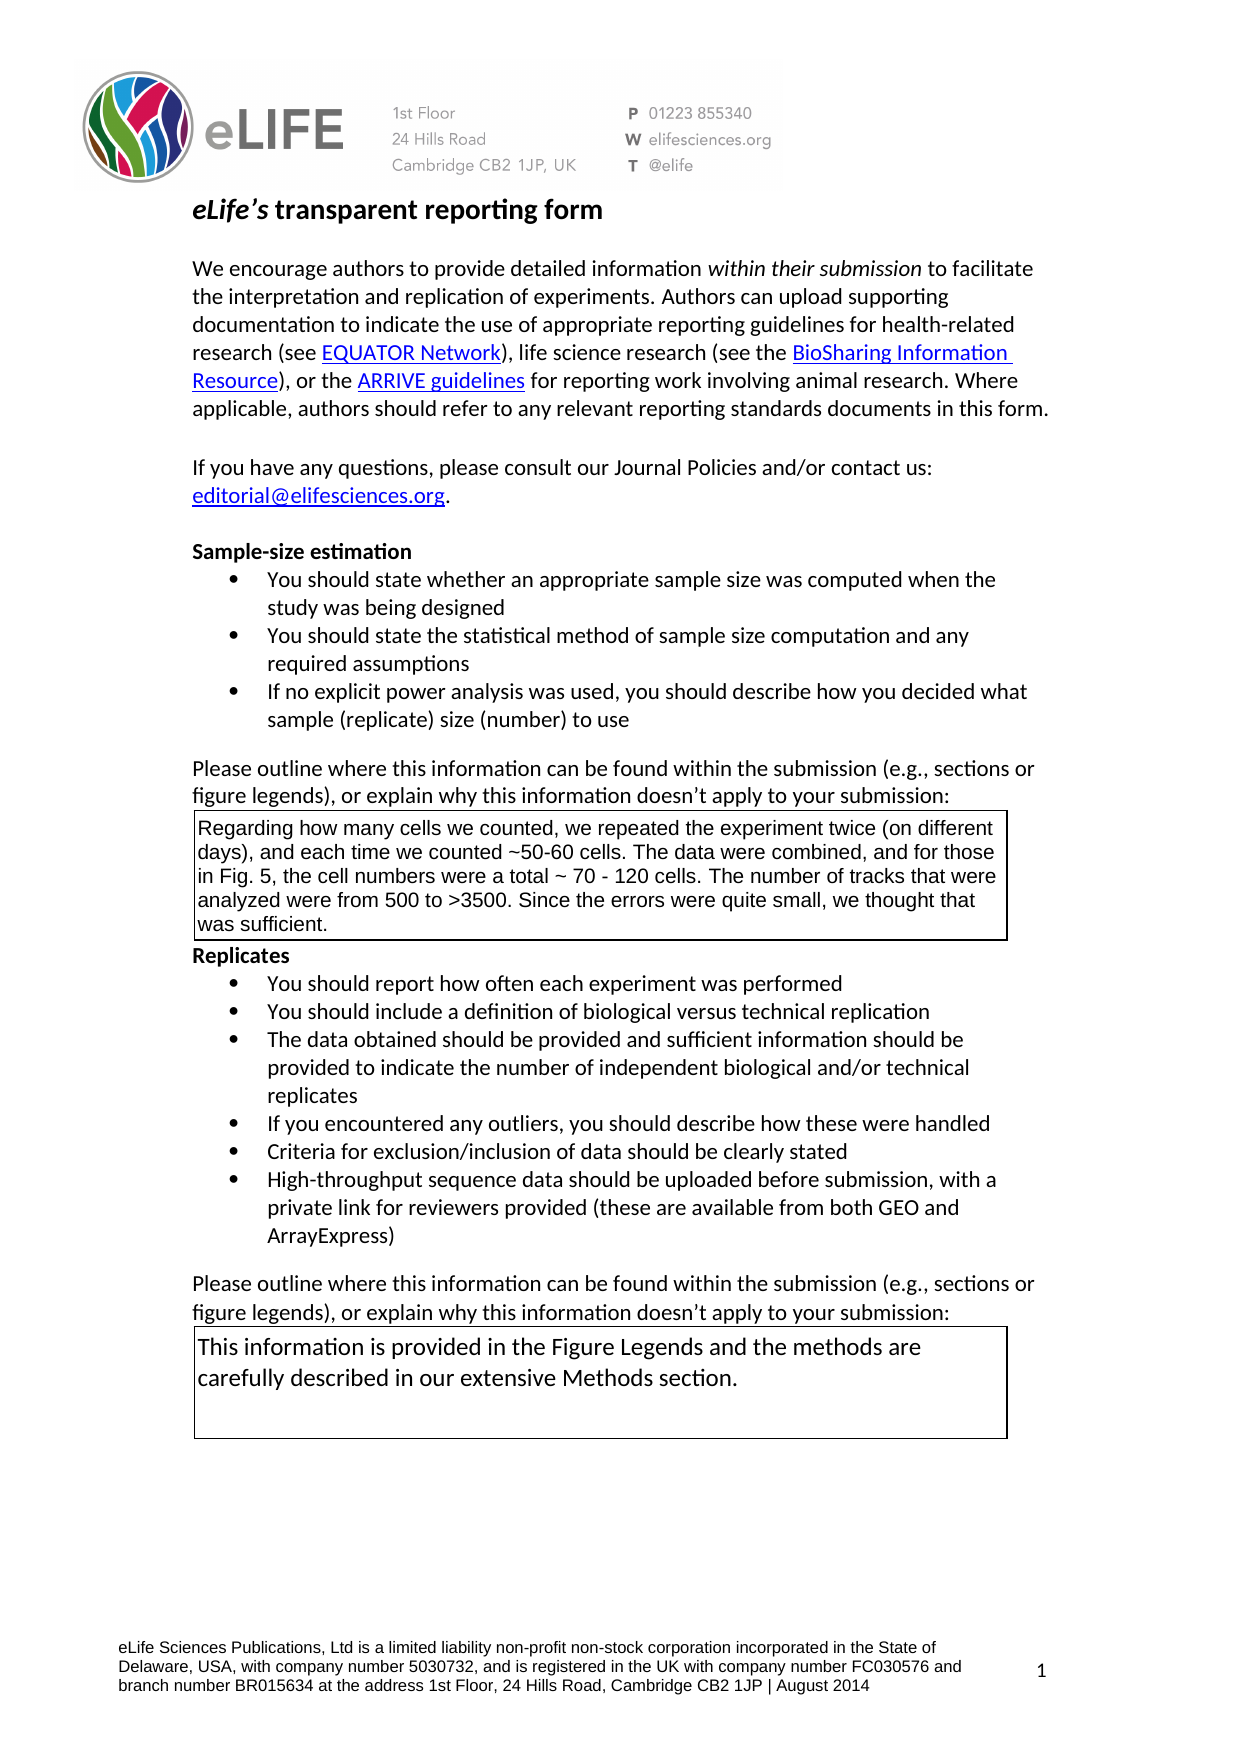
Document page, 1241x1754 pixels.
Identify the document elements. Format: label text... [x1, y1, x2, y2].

list If no explicit power analysis was used, you should describe how you decided what sample (replicate) size (number) to use [229, 677, 1053, 733]
list You should state whether an appropriate sample size was computed when the study was being designed [229, 565, 1053, 621]
text Sample-size estimation [192, 537, 1053, 565]
picture [73, 59, 784, 191]
list High-throughput sequence data should be uploaded before submission, with a private link for reviewers provided (these are available from both GEO and ArrayExpress) [229, 1165, 1053, 1249]
list The data obtained should be provided and sufficient information should be provided to indicate the number of independent biological and/or technical replicates [229, 1025, 1053, 1109]
list Criteria for exclusion/inclusion of data should be clearly stated [229, 1137, 1053, 1165]
text Replicates [192, 838, 1053, 969]
text This information is provided in the Figure Legends and the methods are carefully described in our extensive Methods section. [195, 1329, 1006, 1394]
text Regarding how many cells we counted, we repeated the experiment twice (on different days), and each time we counted ~50-60 cells. The data were combined, and for those in Fig. 5, the cell numbers were a total ~ 70 - 120 cells. The number of tracks that were analyzed were from 500 to >3500. Since the errors were quite small, we thought that was sufficient. [195, 813, 1006, 937]
list You should include a definition of biological versus technical replication [229, 997, 1053, 1025]
list You should state the statistical method of sample size computation and any required assumptions [229, 621, 1053, 677]
list If you encountered any outliers, you should describe how these were handled [229, 1109, 1053, 1137]
list You should report how often each experiment was performed [229, 969, 1053, 997]
text We encourage authors to provide detailed information within their submission to facilitate the interpretation and replication of experiments. Authors can upload supporting documentation to indicate the use of appropriate reporting guidelines for health-related research (see EQUATOR Network), life science research (see the BioSharing Information Resource), or the ARRIVE guidelines for reporting work involving animal research. Where applicable, authors should refer to any relevant reporting standards documents in this form. [192, 254, 1053, 423]
text If you have any questions, please consult our Journal Policies and/or contact us: editorial@elifesciences.org. [192, 453, 1053, 509]
text eLife’s transparent reporting form [192, 191, 1053, 226]
